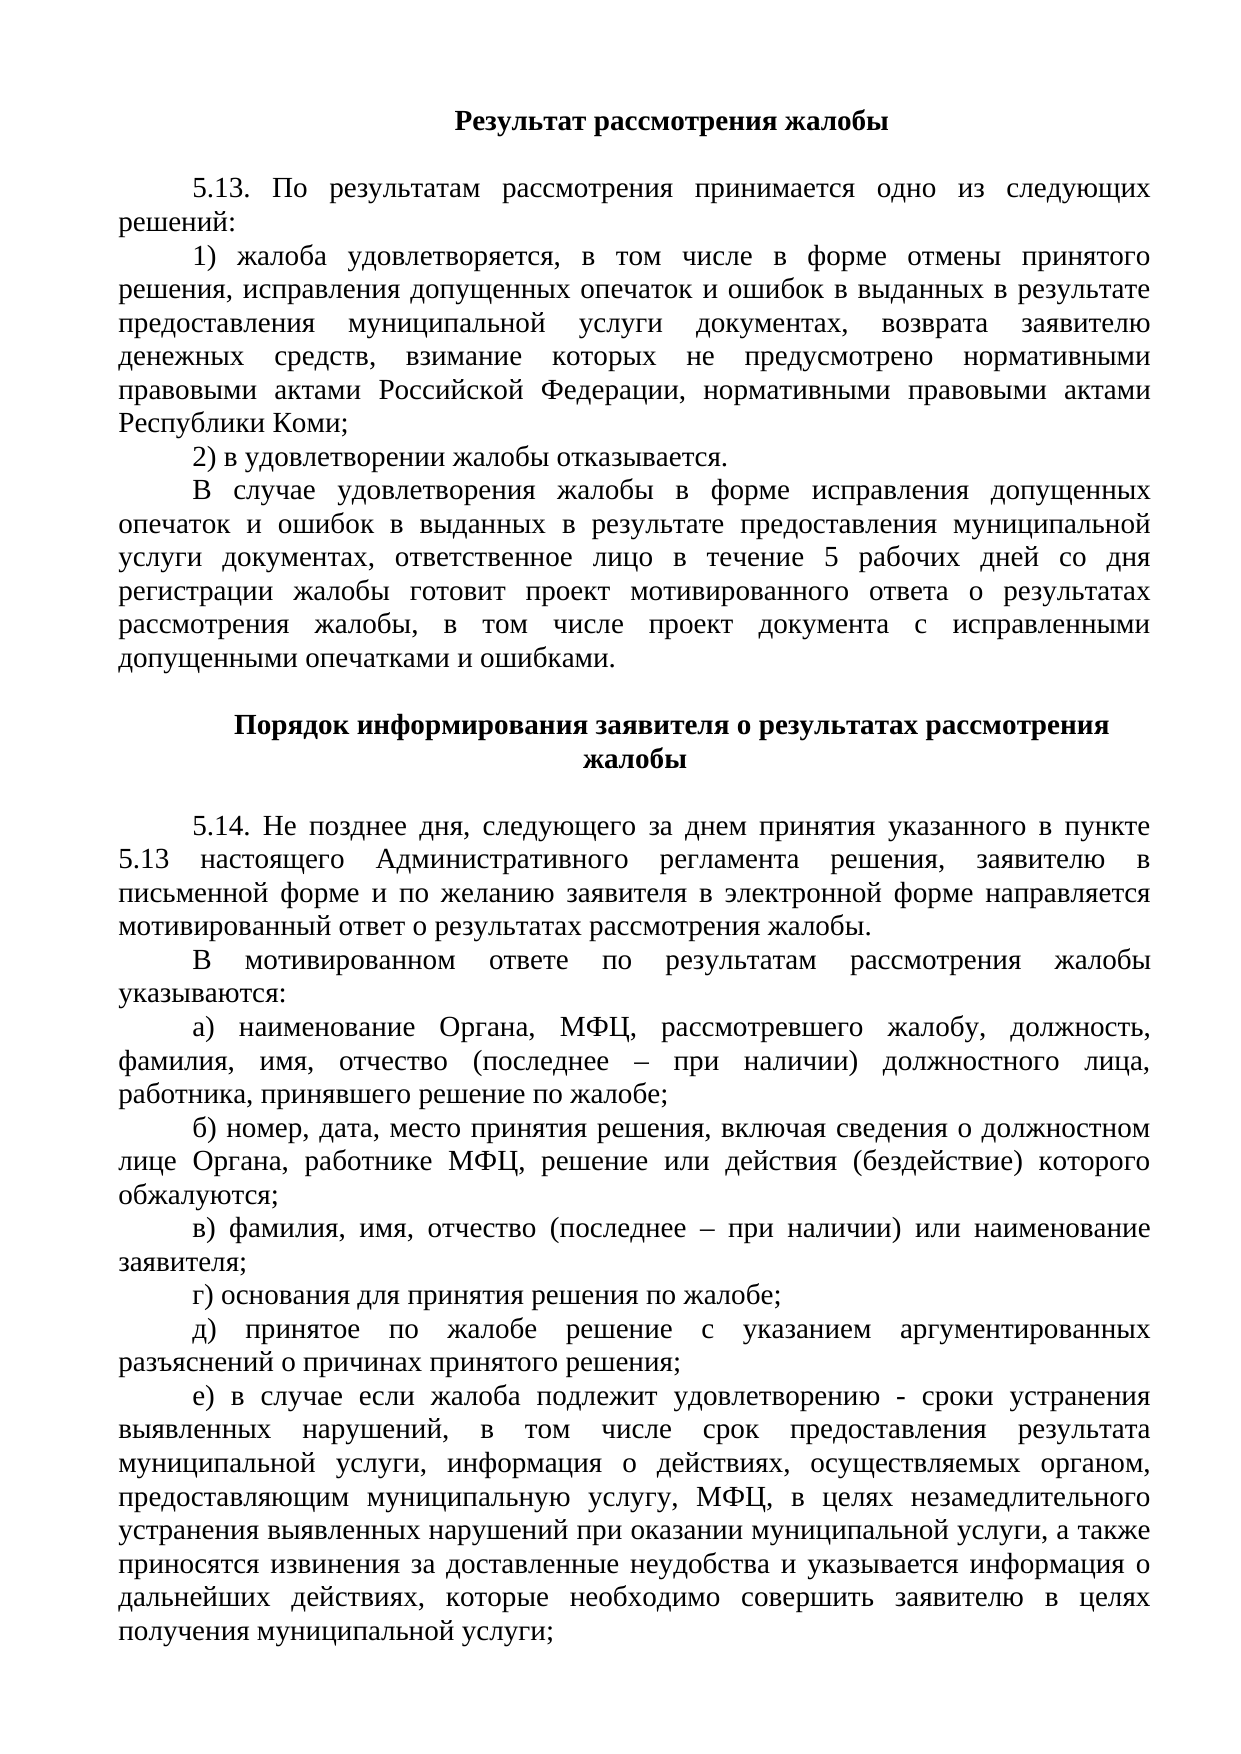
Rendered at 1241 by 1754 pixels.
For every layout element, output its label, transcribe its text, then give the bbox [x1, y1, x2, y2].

text г) основания для принятия решения по жалобе; [118, 1277, 1152, 1311]
text Порядок информирования заявителя о результатах рассмотрения жалобы [118, 707, 1152, 774]
text 5.13. По результатам рассмотрения принимается одно из следующих решений: [118, 171, 1152, 238]
text в) фамилия, имя, отчество (последнее – при наличии) или наименование заявителя; [118, 1210, 1152, 1277]
text 2) в удовлетворении жалобы отказывается. [118, 439, 1152, 472]
text В мотивированном ответе по результатам рассмотрения жалобы указываются: [118, 942, 1152, 1009]
text е) в случае если жалоба подлежит удовлетворению - сроки устранения выявленных нарушений, в том числе срок предоставления результата муниципальной услуги, информация о действиях, осуществляемых органом, предоставляющим муниципальную услугу, МФЦ, в целях незамедлительного устранения выявленных нарушений при оказании муниципальной услуги, а также приносятся извинения за доставленные неудобства и указывается информация о дальнейших действиях, которые необходимо совершить заявителю в целях получения муниципальной услуги; [118, 1378, 1152, 1646]
text В случае удовлетворения жалобы в форме исправления допущенных опечаток и ошибок в выданных в результате предоставления муниципальной услуги документах, ответственное лицо в течение 5 рабочих дней со дня регистрации жалобы готовит проект мотивированного ответа о результатах рассмотрения жалобы, в том числе проект документа с исправленными допущенными опечатками и ошибками. [118, 472, 1152, 674]
text 1) жалоба удовлетворяется, в том числе в форме отмены принятого решения, исправления допущенных опечаток и ошибок в выданных в результате предоставления муниципальной услуги документах, возврата заявителю денежных средств, взимание которых не предусмотрено нормативными правовыми актами Российской Федерации, нормативными правовыми актами Республики Коми; [118, 238, 1152, 439]
text а) наименование Органа, МФЦ, рассмотревшего жалобу, должность, фамилия, имя, отчество (последнее – при наличии) должностного лица, работника, принявшего решение по жалобе; [118, 1009, 1152, 1110]
text б) номер, дата, место принятия решения, включая сведения о должностном лице Органа, работнике МФЦ, решение или действия (бездействие) которого обжалуются; [118, 1110, 1152, 1210]
text Результат рассмотрения жалобы [118, 103, 1152, 137]
text 5.14. Не позднее дня, следующего за днем принятия указанного в пункте 5.13 настоящего Административного регламента решения, заявителю в письменной форме и по желанию заявителя в электронной форме направляется мотивированный ответ о результатах рассмотрения жалобы. [118, 808, 1152, 942]
text д) принятое по жалобе решение с указанием аргументированных разъяснений о причинах принятого решения; [118, 1311, 1152, 1378]
